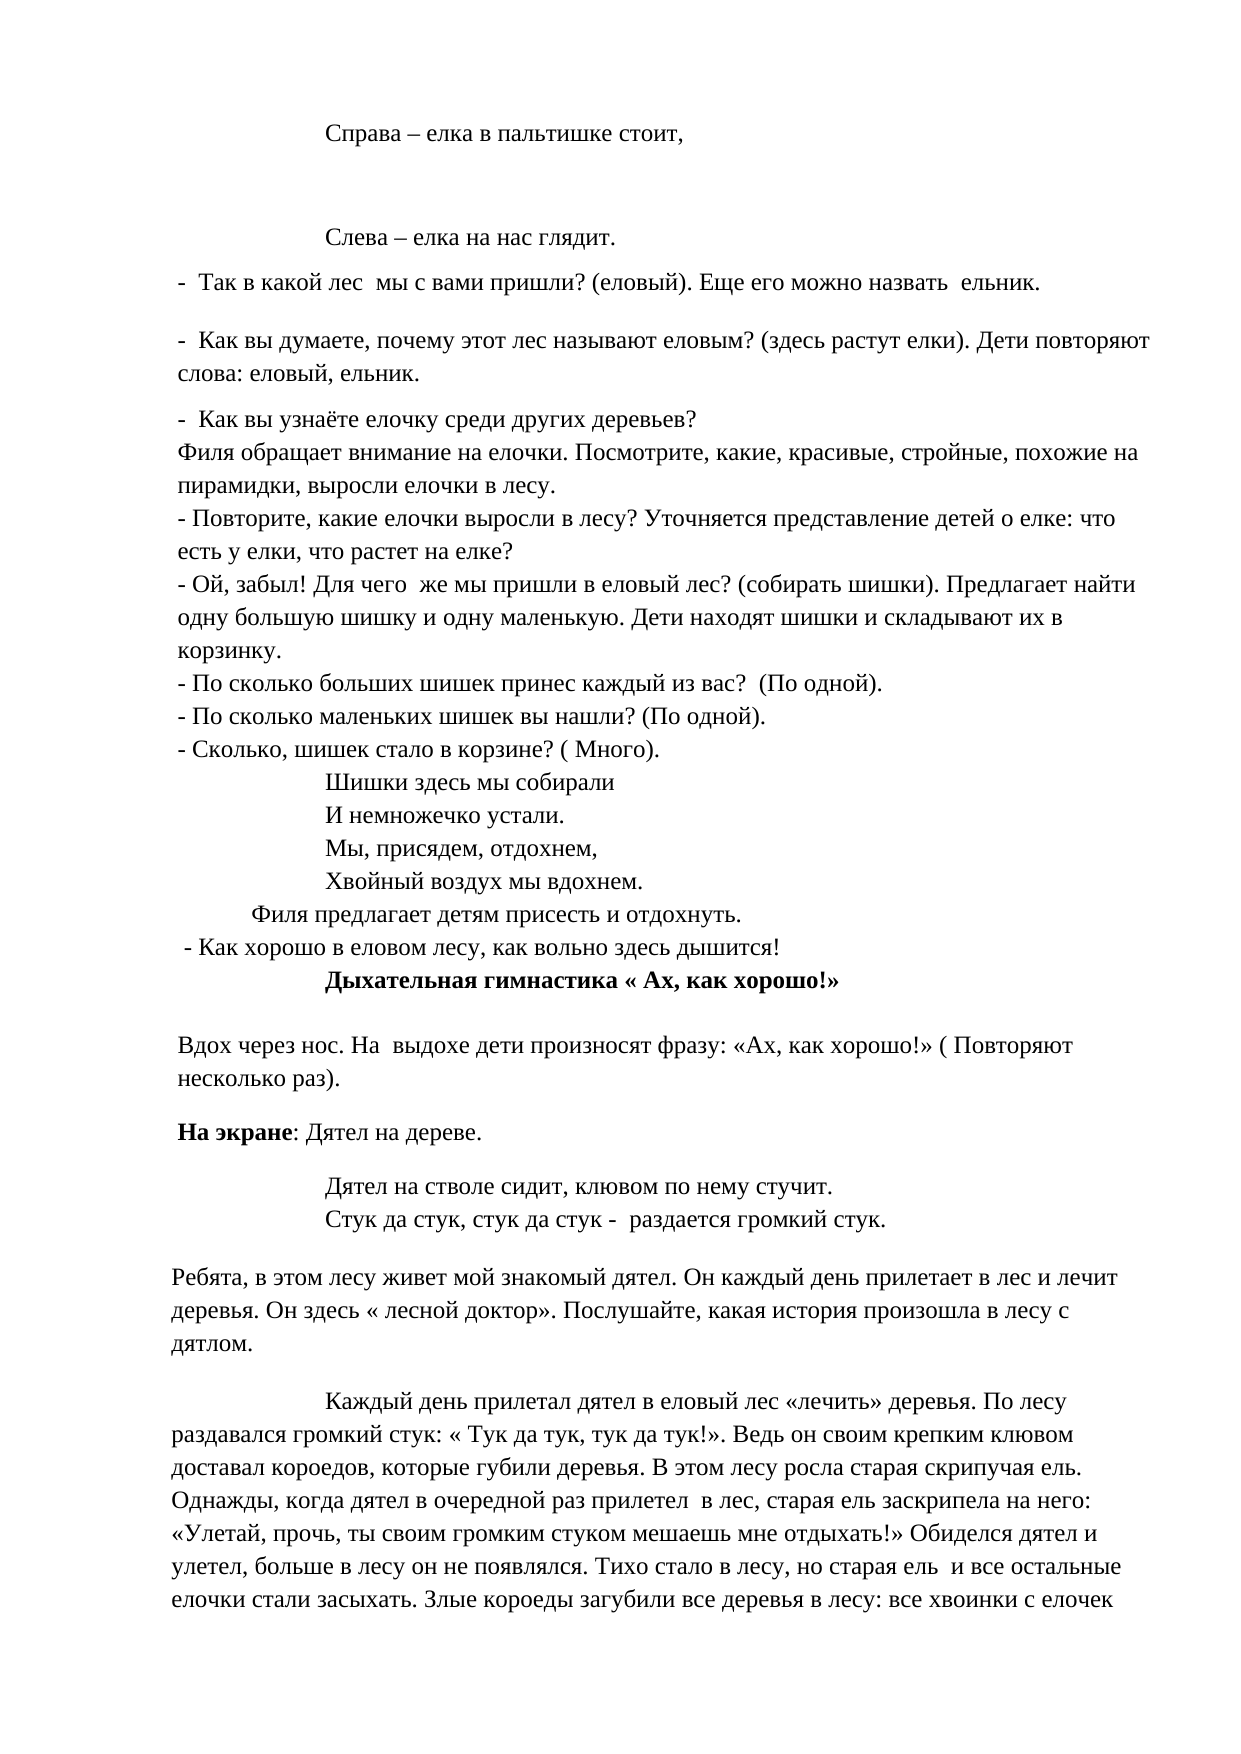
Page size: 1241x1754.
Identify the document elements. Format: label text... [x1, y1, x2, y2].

text Дыхательная гимнастика « Ах, как хорошо!» [177, 965, 1152, 994]
text - Так в какой лес мы с вами пришли? (еловый). Еще его можно назвать ельник. [177, 267, 1152, 296]
text Дятел на стволе сидит, клювом по нему стучит. [177, 1171, 1152, 1200]
text Стук да стук, стук да стук - раздается громкий стук. [171, 1204, 1152, 1233]
text Хвойный воздух мы вдохнем. [177, 866, 1152, 895]
text Ребята, в этом лесу живет мой знакомый дятел. Он каждый день прилетает в лес и лечит деревья. Он здесь « лесной доктор». Послушайте, какая история произошла в лесу с дятлом. [171, 1262, 1152, 1357]
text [171, 1386, 1152, 1613]
text Вдох через нос. На выдохе дети произносят фразу: «Ах, как хорошо!» ( Повторяют несколько раз). [177, 1030, 1152, 1092]
text Слева – елка на нас глядит. [251, 222, 1152, 250]
text - По сколько больших шишек принес каждый из вас? (По одной). [177, 668, 1152, 697]
text На экране: Дятел на дереве. [177, 1117, 1152, 1146]
text Справа – елка в пальтишке стоит, [177, 118, 1152, 147]
text - Как вы думаете, почему этот лес называют еловым? (здесь растут елки). Дети повторяют слова: еловый, ельник. [177, 325, 1152, 387]
text - Сколько, шишек стало в корзине? ( Много). [177, 734, 1152, 763]
text - Ой, забыл! Для чего же мы пришли в еловый лес? (собирать шишки). Предлагает найти одну большую шишку и одну маленькую. Дети находят шишки и складывают их в корзинку. [177, 569, 1152, 664]
text - Как хорошо в еловом лесу, как вольно здесь дышится! [177, 932, 1152, 961]
text - Повторите, какие елочки выросли в лесу? Уточняется представление детей о елке: что есть у елки, что растет на елке? [177, 503, 1152, 564]
text Мы, присядем, отдохнем, [177, 833, 1152, 862]
text Шишки здесь мы собирали [177, 767, 1152, 796]
text - Как вы узнаёте елочку среди других деревьев? [177, 404, 1152, 432]
text Филя обращает внимание на елочки. Посмотрите, какие, красивые, стройные, похожие на пирамидки, выросли елочки в лесу. [177, 437, 1152, 498]
text И немножечко устали. [177, 800, 1152, 829]
text - По сколько маленьких шишек вы нашли? (По одной). [177, 701, 1152, 730]
text Филя предлагает детям присесть и отдохнуть. [177, 899, 1152, 928]
